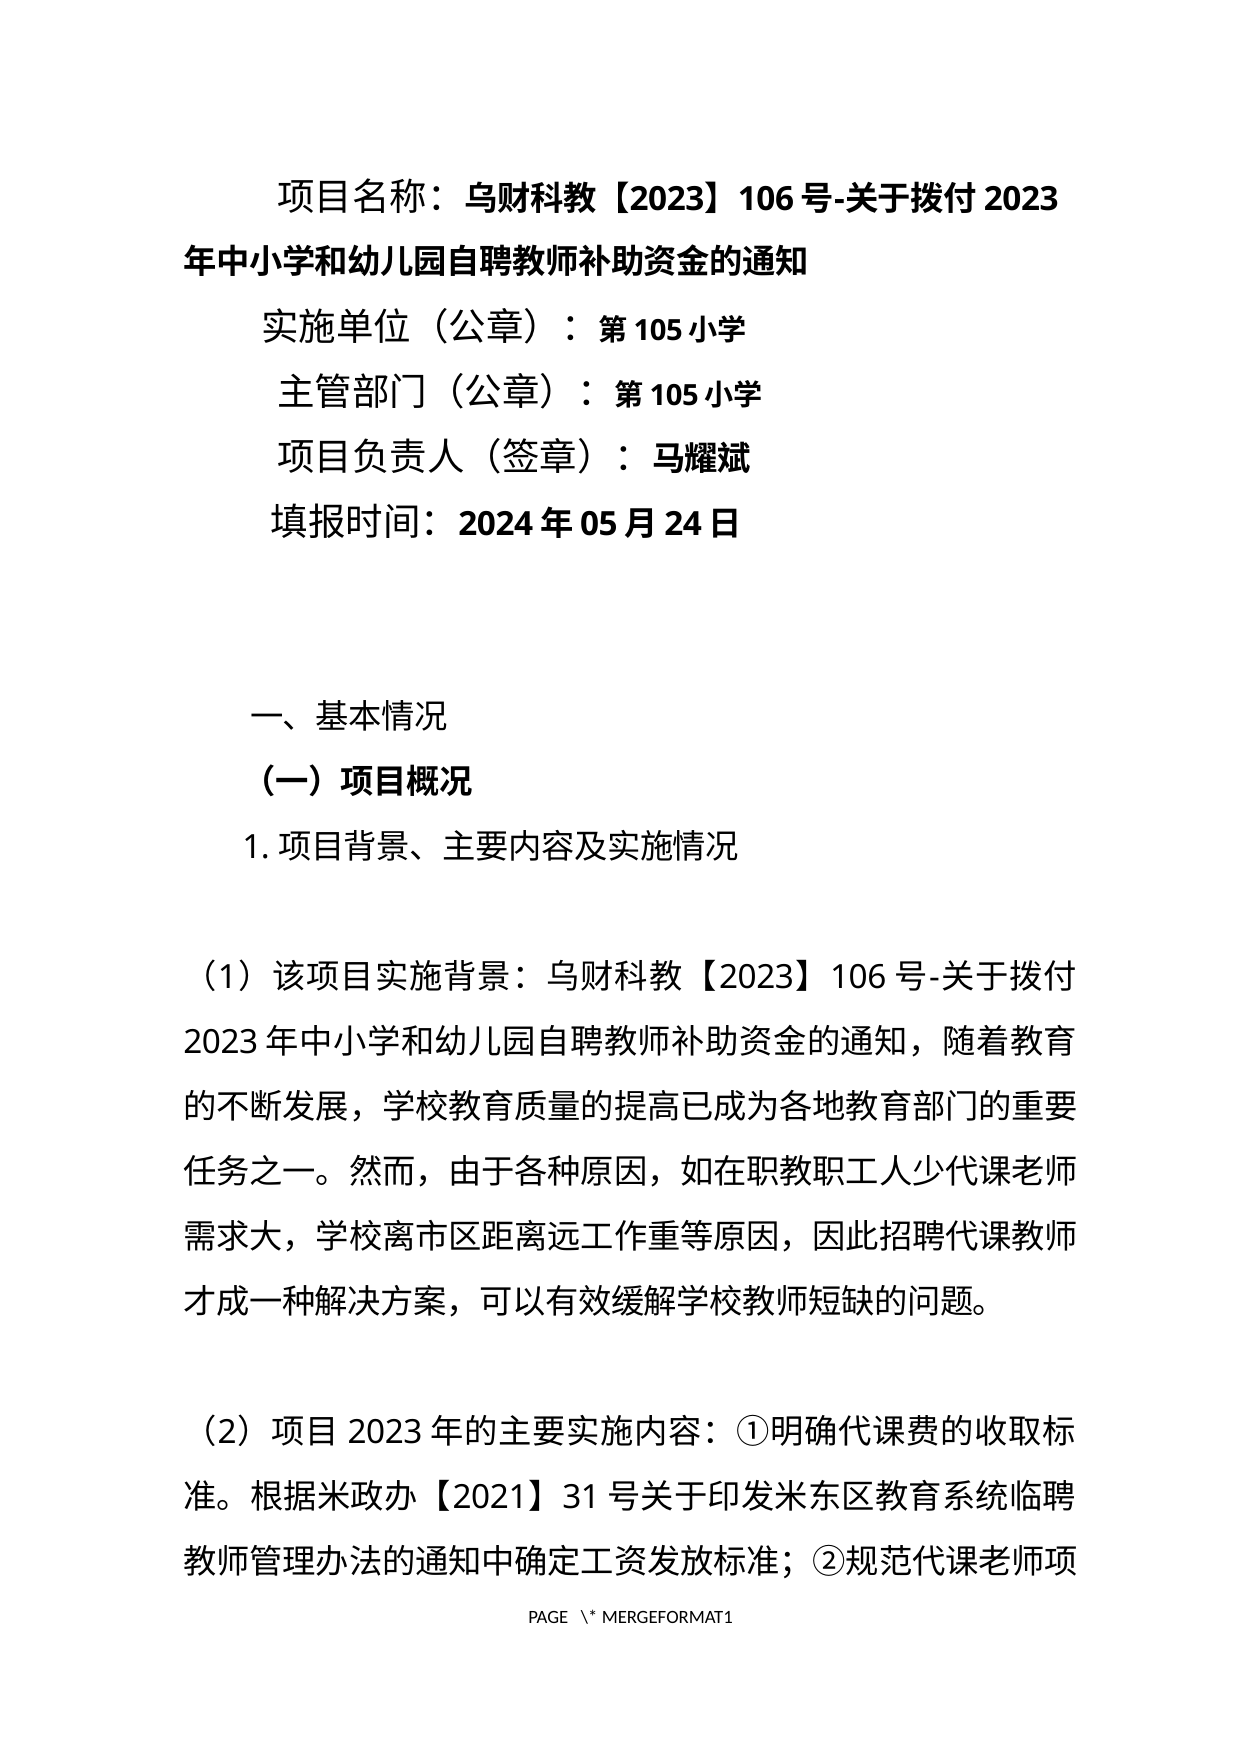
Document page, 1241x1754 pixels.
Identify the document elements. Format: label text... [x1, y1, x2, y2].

text 一、基本情况 [183, 682, 1078, 747]
text 实施单位（公章）：第105小学 [183, 292, 1078, 357]
text 主管部门（公章）：第105小学 [183, 357, 1078, 422]
text 项目负责人（签章）：马耀斌 [183, 422, 1078, 487]
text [183, 812, 1078, 1592]
text 项目名称：乌财科教【2023】106号-关于拨付2023年中小学和幼儿园自聘教师补助资金的通知 [183, 162, 1078, 292]
text （一）项目概况 [183, 747, 1078, 812]
text 填报时间：2024年05月24日 [211, 487, 1078, 552]
